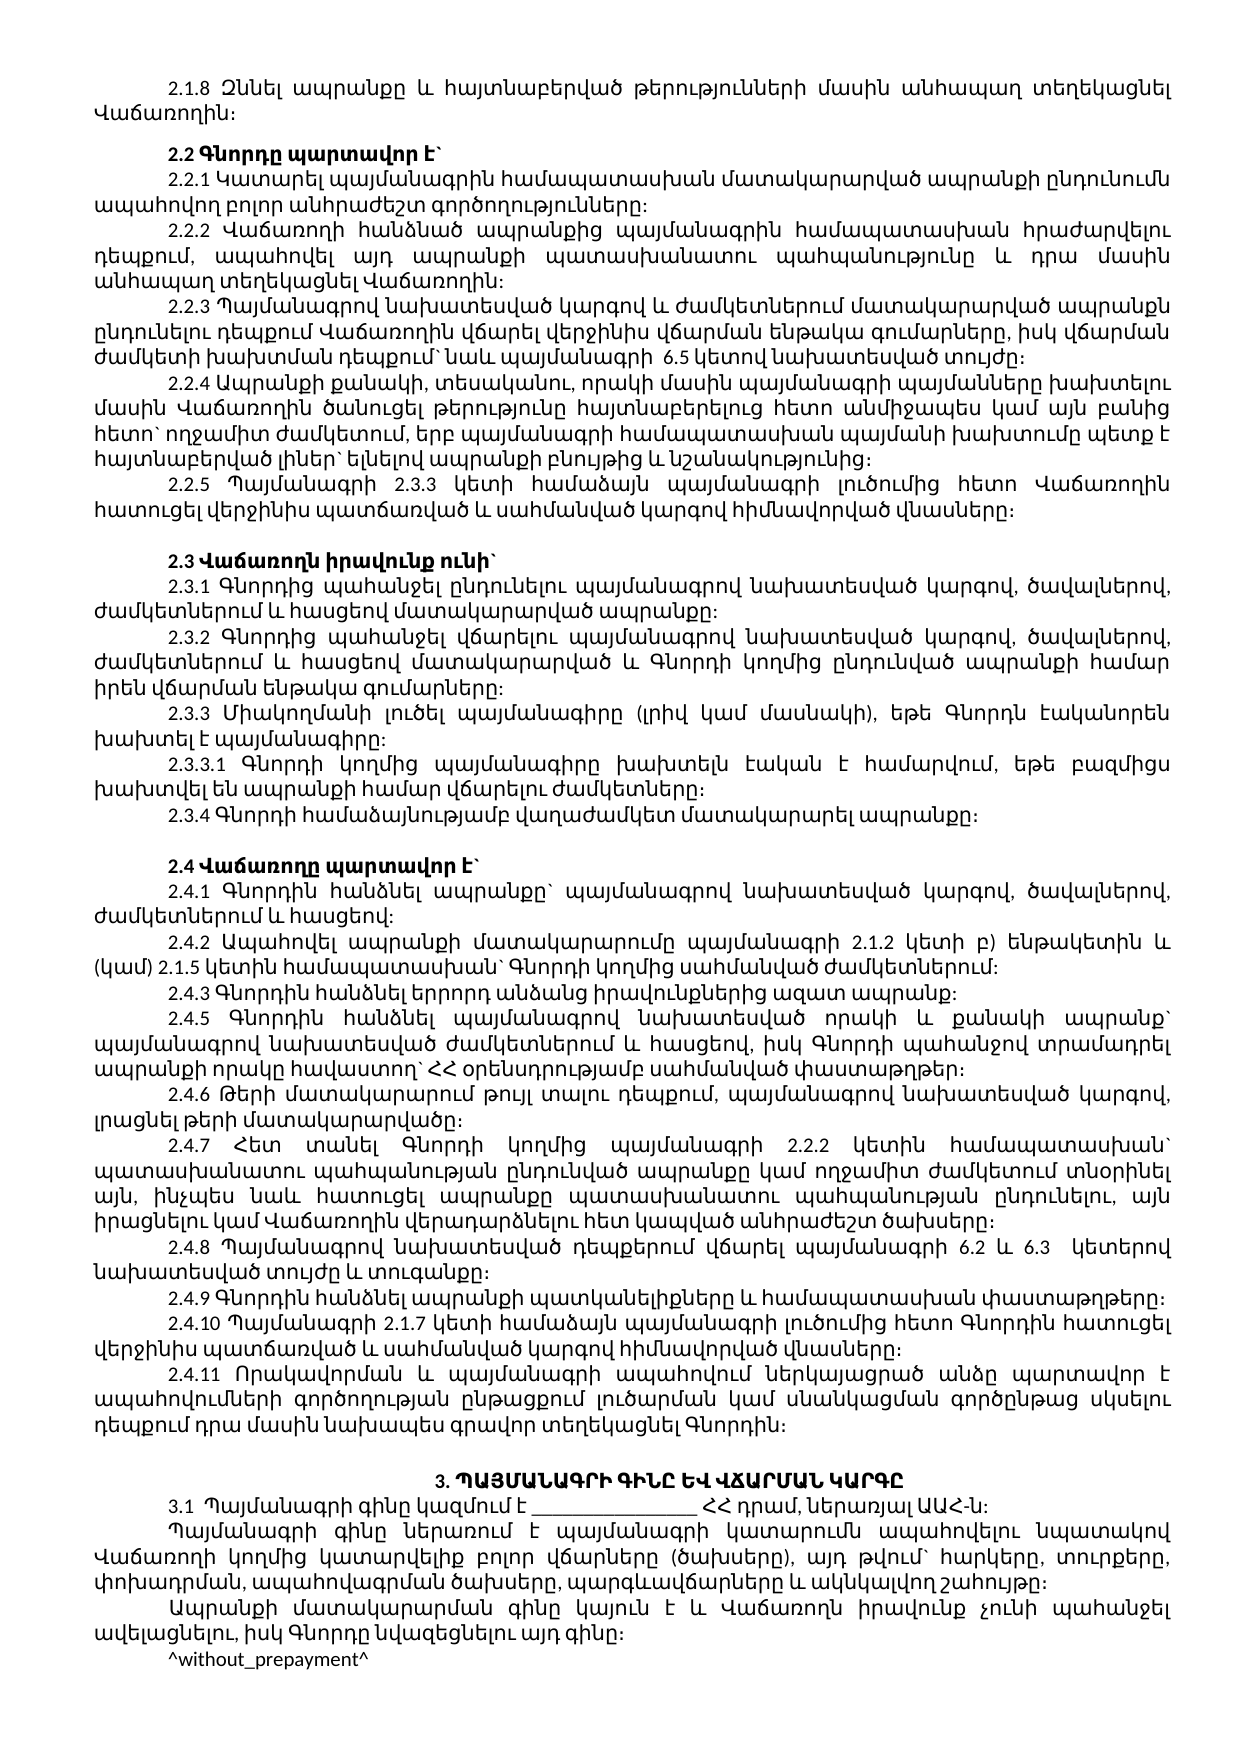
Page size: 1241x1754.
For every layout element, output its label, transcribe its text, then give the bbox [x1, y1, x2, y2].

text 2.4.8 Պայմանագրով նախատեսված դեպքերում վճարել պայմանագրի 6.2 և 6.3 կետերով նախատեսված տույժը և տուգանքը։ [94, 1234, 1171, 1285]
text 2.4.3 Գնորդին հանձնել երրորդ անձանց իրավունքներից ազատ ապրանք: [94, 980, 1171, 1005]
text Ապրանքի մատակարարման գինը կայուն է և Վաճառողն իրավունք չունի պահանջել ավելացնելու, իսկ Գնորդը նվազեցնելու այդ գինը։ [94, 1595, 1171, 1646]
text 2.1.8 Զննել ապրանքը և հայտնաբերված թերությունների մասին անհապաղ տեղեկացնել Վաճառողին։ [94, 75, 1171, 126]
text 2.3.1 Գնորդից պահանջել ընդունելու պայմանագրով նախատեսված կարգով, ծավալներով, ժամկետներում և հասցեով մատակարարված ապրանքը: [94, 573, 1171, 624]
text 2.4.9 Գնորդին հանձնել ապրանքի պատկանելիքները և համապատասխան փաստաթղթերը։ [94, 1285, 1171, 1310]
text 2.4.2 Ապահովել ապրանքի մատակարարումը պայմանագրի 2.1.2 կետի բ) ենթակետին և (կամ) 2.1.5 կետին համապատասխան` Գնորդի կողմից սահմանված ժամկետներում: [94, 929, 1171, 980]
text 2.4.7 Հետ տանել Գնորդի կողմից պայմանագրի 2.2.2 կետին համապատասխան` պատասխանատու պահպանության ընդունված ապրանքը կամ ողջամիտ ժամկետում տնօրինել այն, ինչպես նաև հատուցել ապրանքը պատասխանատու պահպանության ընդունելու, այն իրացնելու կամ Վաճառողին վերադարձնելու հետ կապված անհրաժեշտ ծախսերը։ [94, 1132, 1171, 1234]
text 2.3.3.1 Գնորդի կողմից պայմանագիրը խախտելն էական է համարվում, եթե բազմիցս խախտվել են ապրանքի համար վճարելու ժամկետները։ [94, 751, 1171, 802]
text 2.4.6 Թերի մատակարարում թույլ տալու դեպքում, պայմանագրով նախատեսված կարգով, լրացնել թերի մատակարարվածը։ [94, 1082, 1171, 1132]
text Պայմանագրի գինը ներառում է պայմանագրի կատարումն ապահովելու նպատակով Վաճառողի կողմից կատարվելիք բոլոր վճարները (ծախսերը), այդ թվում` հարկերը, տուրքերը, փոխադրման, ապահովագրման ծախսերը, պարգևավճարները և ակնկալվող շահույթը։ [94, 1519, 1171, 1595]
text 2.4.5 Գնորդին հանձնել պայմանագրով նախատեսված որակի և քանակի ապրանք` պայմանագրով նախատեսված ժամկետներում և հասցեով, իսկ Գնորդի պահանջով տրամադրել ապրանքի որակը հավաստող` ՀՀ օրենսդրությամբ սահմանված փաստաթղթեր։ [94, 1005, 1171, 1082]
text 2.2.2 Վաճառողի հանձնած ապրանքից պայմանագրին համապատասխան հրաժարվելու դեպքում, ապահովել այդ ապրանքի պատասխանատու պահպանությունը և դրա մասին անհապաղ տեղեկացնել Վաճառողին: [94, 217, 1171, 294]
text 2.2.1 Կատարել պայմանագրին համապատասխան մատակարարված ապրանքի ընդունումն ապահովող բոլոր անհրաժեշտ գործողությունները: [94, 167, 1171, 217]
text 3. ՊԱՅՄԱՆԱԳՐԻ ԳԻՆԸ ԵՎ ՎՃԱՐՄԱՆ ԿԱՐԳԸ [94, 1468, 1171, 1493]
text ^without_prepayment^ [94, 1646, 1171, 1671]
text 2.4.10 Պայմանագրի 2.1.7 կետի համաձայն պայմանագրի լուծումից հետո Գնորդին հատուցել վերջինիս պատճառված և սահմանված կարգով հիմնավորված վնասները։ [94, 1310, 1171, 1361]
text 2.2.3 Պայմանագրով նախատեսված կարգով և ժամկետներում մատակարարված ապրանքն ընդունելու դեպքում Վաճառողին վճարել վերջինիս վճարման ենթակա գումարները, իսկ վճարման ժամկետի խախտման դեպքում` նաև պայմանագրի 6.5 կետով նախատեսված տույժը։ [94, 294, 1171, 370]
text 2.4.11 Որակավորման և պայմանագրի ապահովում ներկայացրած անձը պարտավոր է ապահովումների գործողության ընթացքում լուծարման կամ սնանկացման գործընթաց սկսելու դեպքում դրա մասին նախապես գրավոր տեղեկացնել Գնորդին։ [94, 1361, 1171, 1437]
text 2.3.3 Միակողմանի լուծել պայմանագիրը (լրիվ կամ մասնակի), եթե Գնորդն էականորեն խախտել է պայմանագիրը: [94, 700, 1171, 751]
text 2.4 Վաճառողը պարտավոր է` [94, 853, 1171, 878]
text 2.2.5 Պայմանագրի 2.3.3 կետի համաձայն պայմանագրի լուծումից հետո Վաճառողին հատուցել վերջինիս պատճառված և սահմանված կարգով հիմնավորված վնասները։ [94, 472, 1171, 522]
text 2.3.4 Գնորդի համաձայնությամբ վաղաժամկետ մատակարարել ապրանքը։ [94, 802, 1171, 827]
text 2.2 Գնորդը պարտավոր է` [94, 141, 1171, 167]
text 2.3.2 Գնորդից պահանջել վճարելու պայմանագրով նախատեսված կարգով, ծավալներով, ժամկետներում և հասցեով մատակարարված և Գնորդի կողմից ընդունված ապրանքի համար իրեն վճարման ենթակա գումարները: [94, 624, 1171, 700]
text 2.4.1 Գնորդին հանձնել ապրանքը` պայմանագրով նախատեսված կարգով, ծավալներով, ժամկետներում և հասցեով: [94, 878, 1171, 929]
text 2.2.4 Ապրանքի քանակի, տեսականու, որակի մասին պայմանագրի պայմանները խախտելու մասին Վաճառողին ծանուցել թերությունը հայտնաբերելուց հետո անմիջապես կամ այն բանից հետո` ողջամիտ ժամկետում, երբ պայմանագրի համապատասխան պայմանի խախտումը պետք է հայտնաբերված լիներ` ելնելով ապրանքի բնույթից և նշանակությունից։ [94, 370, 1171, 472]
text 3.1 Պայմանագրի գինը կազմում է ________________ ՀՀ դրամ, ներառյալ ԱԱՀ-ն: [94, 1493, 1171, 1519]
text 2.3 Վաճառողն իրավունք ունի` [94, 548, 1171, 573]
